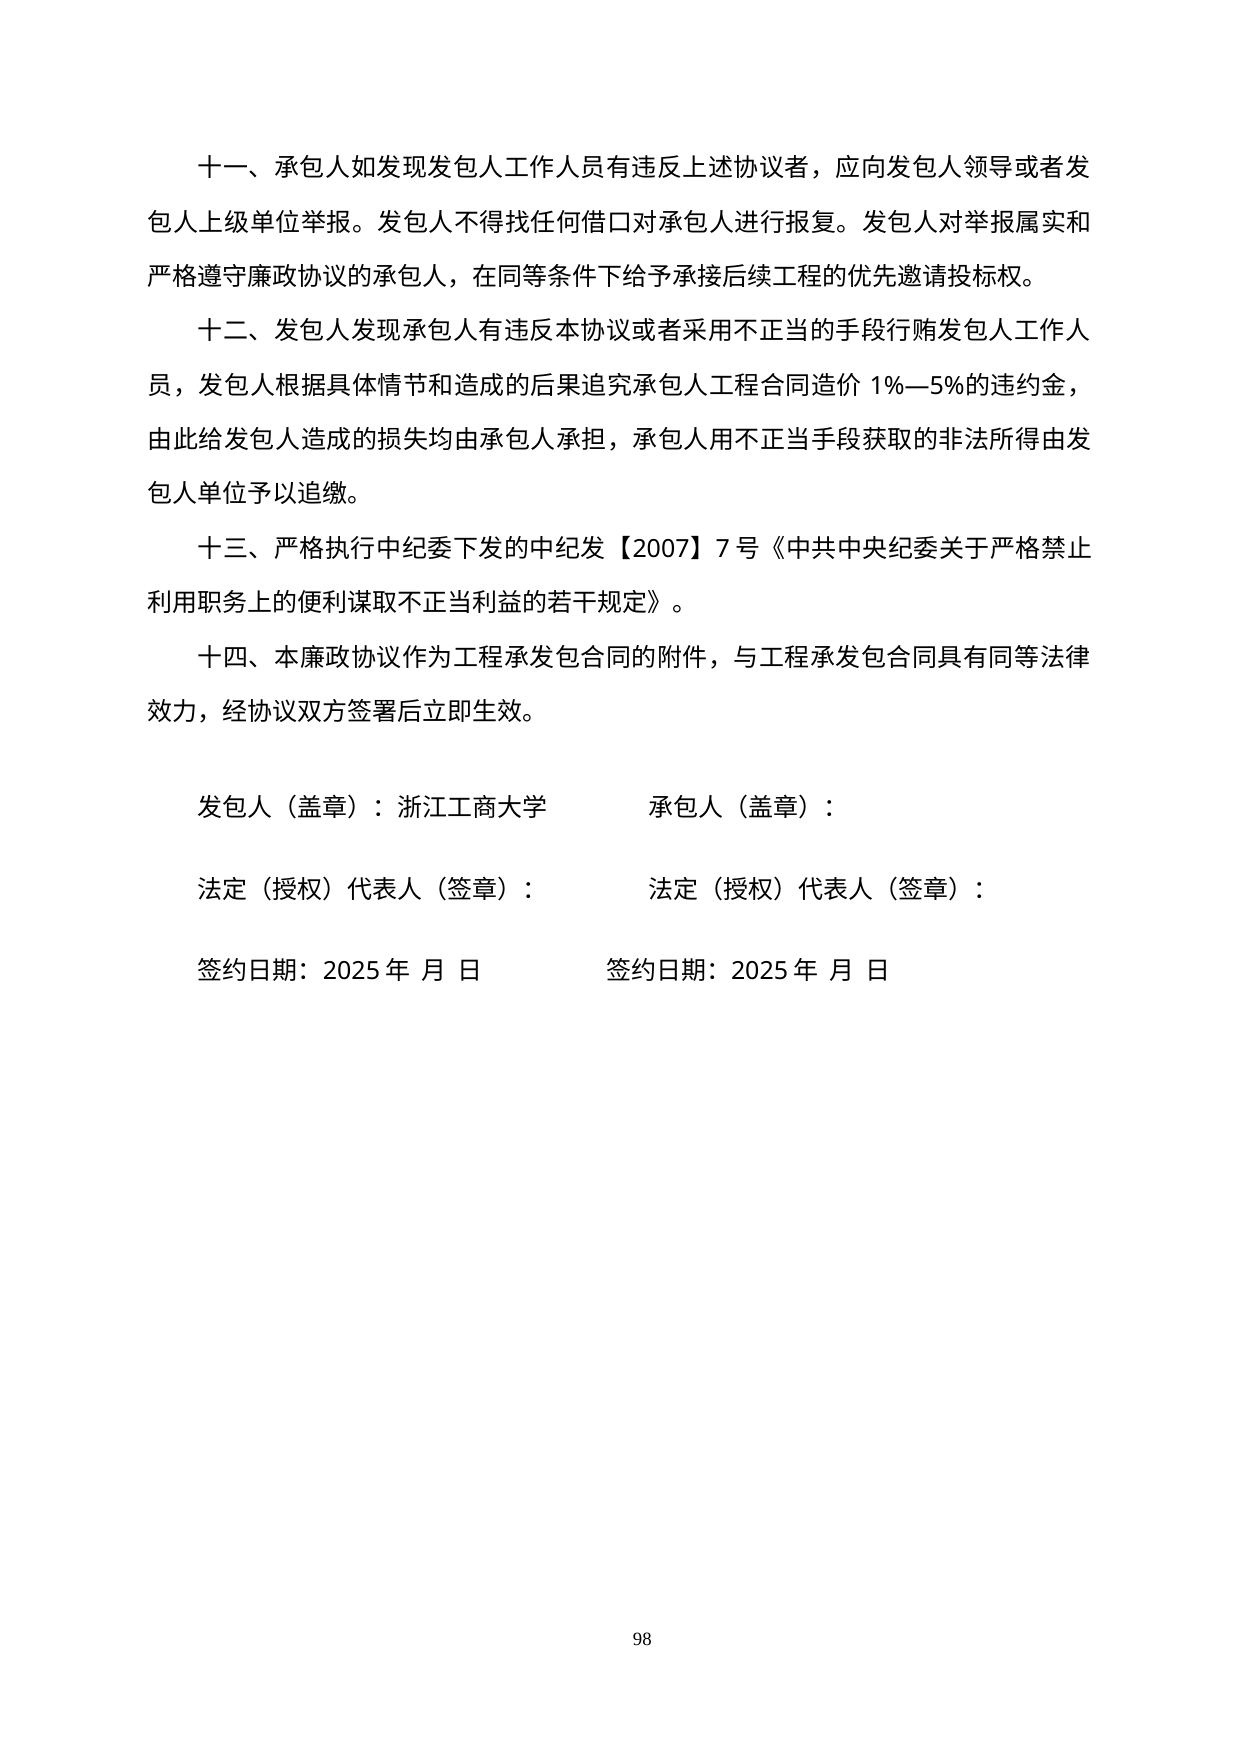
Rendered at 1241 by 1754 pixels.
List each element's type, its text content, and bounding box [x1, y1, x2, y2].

text 十一、承包人如发现发包人工作人员有违反上述协议者，应向发包人领导或者发包人上级单位举报。发包人不得找任何借口对承包人进行报复。发包人对举报属实和严格遵守廉政协议的承包人，在同等条件下给予承接后续工程的优先邀请投标权。 [148, 148, 1092, 293]
text 十三、严格执行中纪委下发的中纪发【2007】7号《中共中央纪委关于严格禁止利用职务上的便利谋取不正当利益的若干规定》。 [148, 528, 1092, 619]
text 十二、发包人发现承包人有违反本协议或者采用不正当的手段行贿发包人工作人员，发包人根据具体情节和造成的后果追究承包人工程合同造价1%—5%的违约金，由此给发包人造成的损失均由承包人承担，承包人用不正当手段获取的非法所得由发包人单位予以追缴。 [148, 311, 1092, 510]
text 十四、本廉政协议作为工程承发包合同的附件，与工程承发包合同具有同等法律效力，经协议双方签署后立即生效。 [148, 637, 1092, 728]
text 签约日期：2025年 月 日 签约日期：2025年 月 日 [148, 951, 1092, 987]
text 发包人（盖章）：浙江工商大学 承包人（盖章）： [148, 787, 1092, 824]
text 法定（授权）代表人（签章）： 法定（授权）代表人（签章）： [148, 869, 1092, 905]
